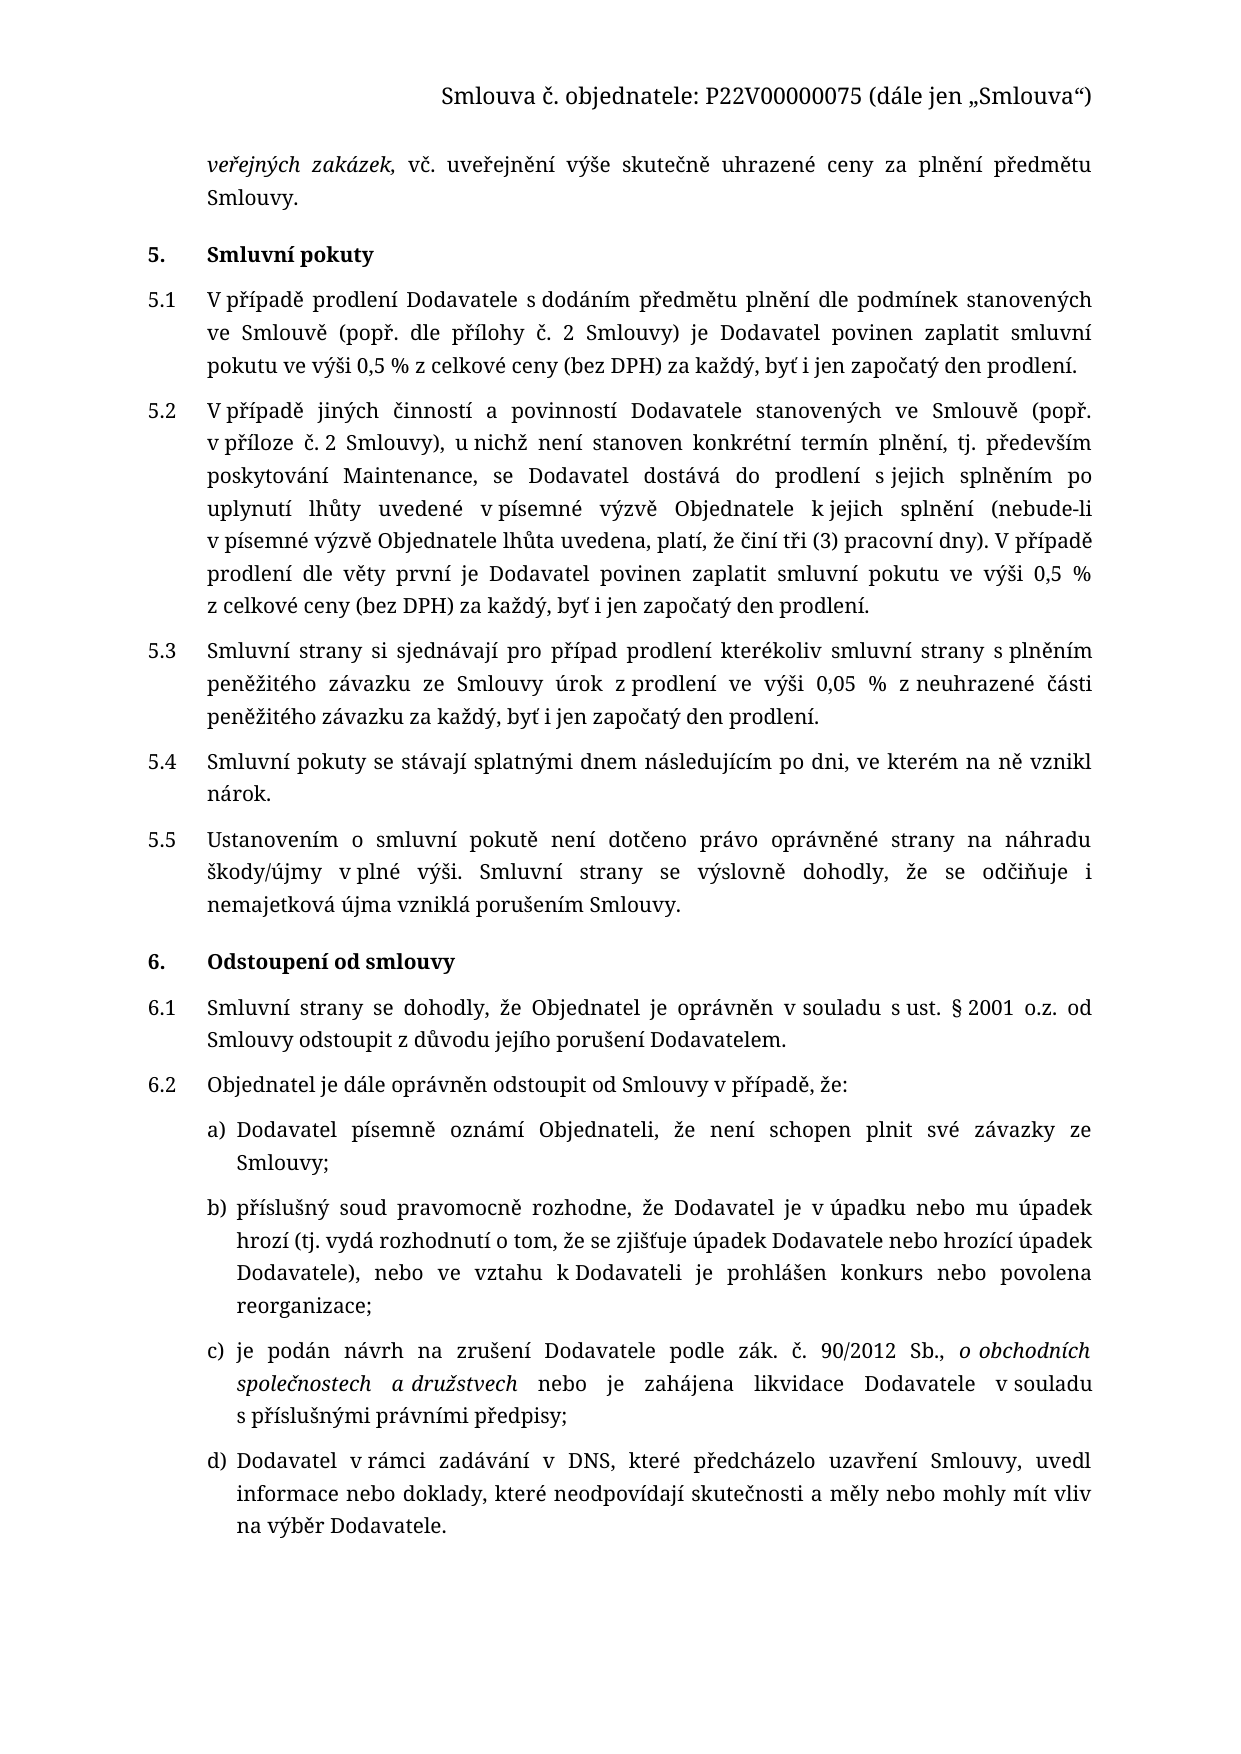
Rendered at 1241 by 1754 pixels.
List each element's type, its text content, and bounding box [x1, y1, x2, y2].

list Smluvní pokuty se stávají splatnými dnem následujícím po dni, ve kterém na ně vznikl nárok. [148, 747, 1092, 808]
list Smluvní pokuty [148, 241, 1092, 269]
list Odstoupení od smlouvy [148, 947, 1092, 976]
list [148, 150, 1092, 211]
list V případě jiných činností a povinností Dodavatele stanovených ve Smlouvě (popř. v příloze č. 2 Smlouvy), u nichž není stanoven konkrétní termín plnění, tj. především poskytování Maintenance, se Dodavatel dostává do prodlení s jejich splněním po uplynutí lhůty uvedené v písemné výzvě Objednatele k jejich splnění (nebude-li v písemné výzvě Objednatele lhůta uvedena, platí, že činí tři (3) pracovní dny). V případě prodlení dle věty první je Dodavatel povinen zaplatit smluvní pokutu ve výši 0,5 % z celkové ceny (bez DPH) za každý, byť i jen započatý den prodlení. [148, 396, 1092, 620]
list Smluvní strany se dohodly, že Objednatel je oprávněn v souladu s ust. § 2001 o.z. od Smlouvy odstoupit z důvodu jejího porušení Dodavatelem. [148, 993, 1092, 1054]
list Objednatel je dále oprávněn odstoupit od Smlouvy v případě, že: [148, 1070, 1092, 1099]
list je podán návrh na zrušení Dodavatele podle zák. č. 90/2012 Sb., o obchodních společnostech a družstvech nebo je zahájena likvidace Dodavatele v souladu s příslušnými právními předpisy; [207, 1336, 1092, 1430]
list Dodavatel v rámci zadávání v DNS, které předcházelo uzavření Smlouvy, uvedl informace nebo doklady, které neodpovídají skutečnosti a měly nebo mohly mít vliv na výběr Dodavatele. [207, 1446, 1092, 1540]
list příslušný soud pravomocně rozhodne, že Dodavatel je v úpadku nebo mu úpadek hrozí (tj. vydá rozhodnutí o tom, že se zjišťuje úpadek Dodavatele nebo hrozící úpadek Dodavatele), nebo ve vztahu k Dodavateli je prohlášen konkurs nebo povolena reorganizace; [207, 1193, 1092, 1319]
list Dodavatel písemně oznámí Objednateli, že není schopen plnit své závazky ze Smlouvy; [207, 1115, 1092, 1176]
list Ustanovením o smluvní pokutě není dotčeno právo oprávněné strany na náhradu škody/újmy v plné výši. Smluvní strany se výslovně dohodly, že se odčiňuje i nemajetková újma vzniklá porušením Smlouvy. [148, 825, 1092, 918]
list Smluvní strany si sjednávají pro případ prodlení kterékoliv smluvní strany s plněním peněžitého závazku ze Smlouvy úrok z prodlení ve výši 0,05 % z neuhrazené části peněžitého závazku za každý, byť i jen započatý den prodlení. [148, 637, 1092, 730]
list V případě prodlení Dodavatele s dodáním předmětu plnění dle podmínek stanovených ve Smlouvě (popř. dle přílohy č. 2 Smlouvy) je Dodavatel povinen zaplatit smluvní pokutu ve výši 0,5 % z celkové ceny (bez DPH) za každý, byť i jen započatý den prodlení. [148, 286, 1092, 379]
